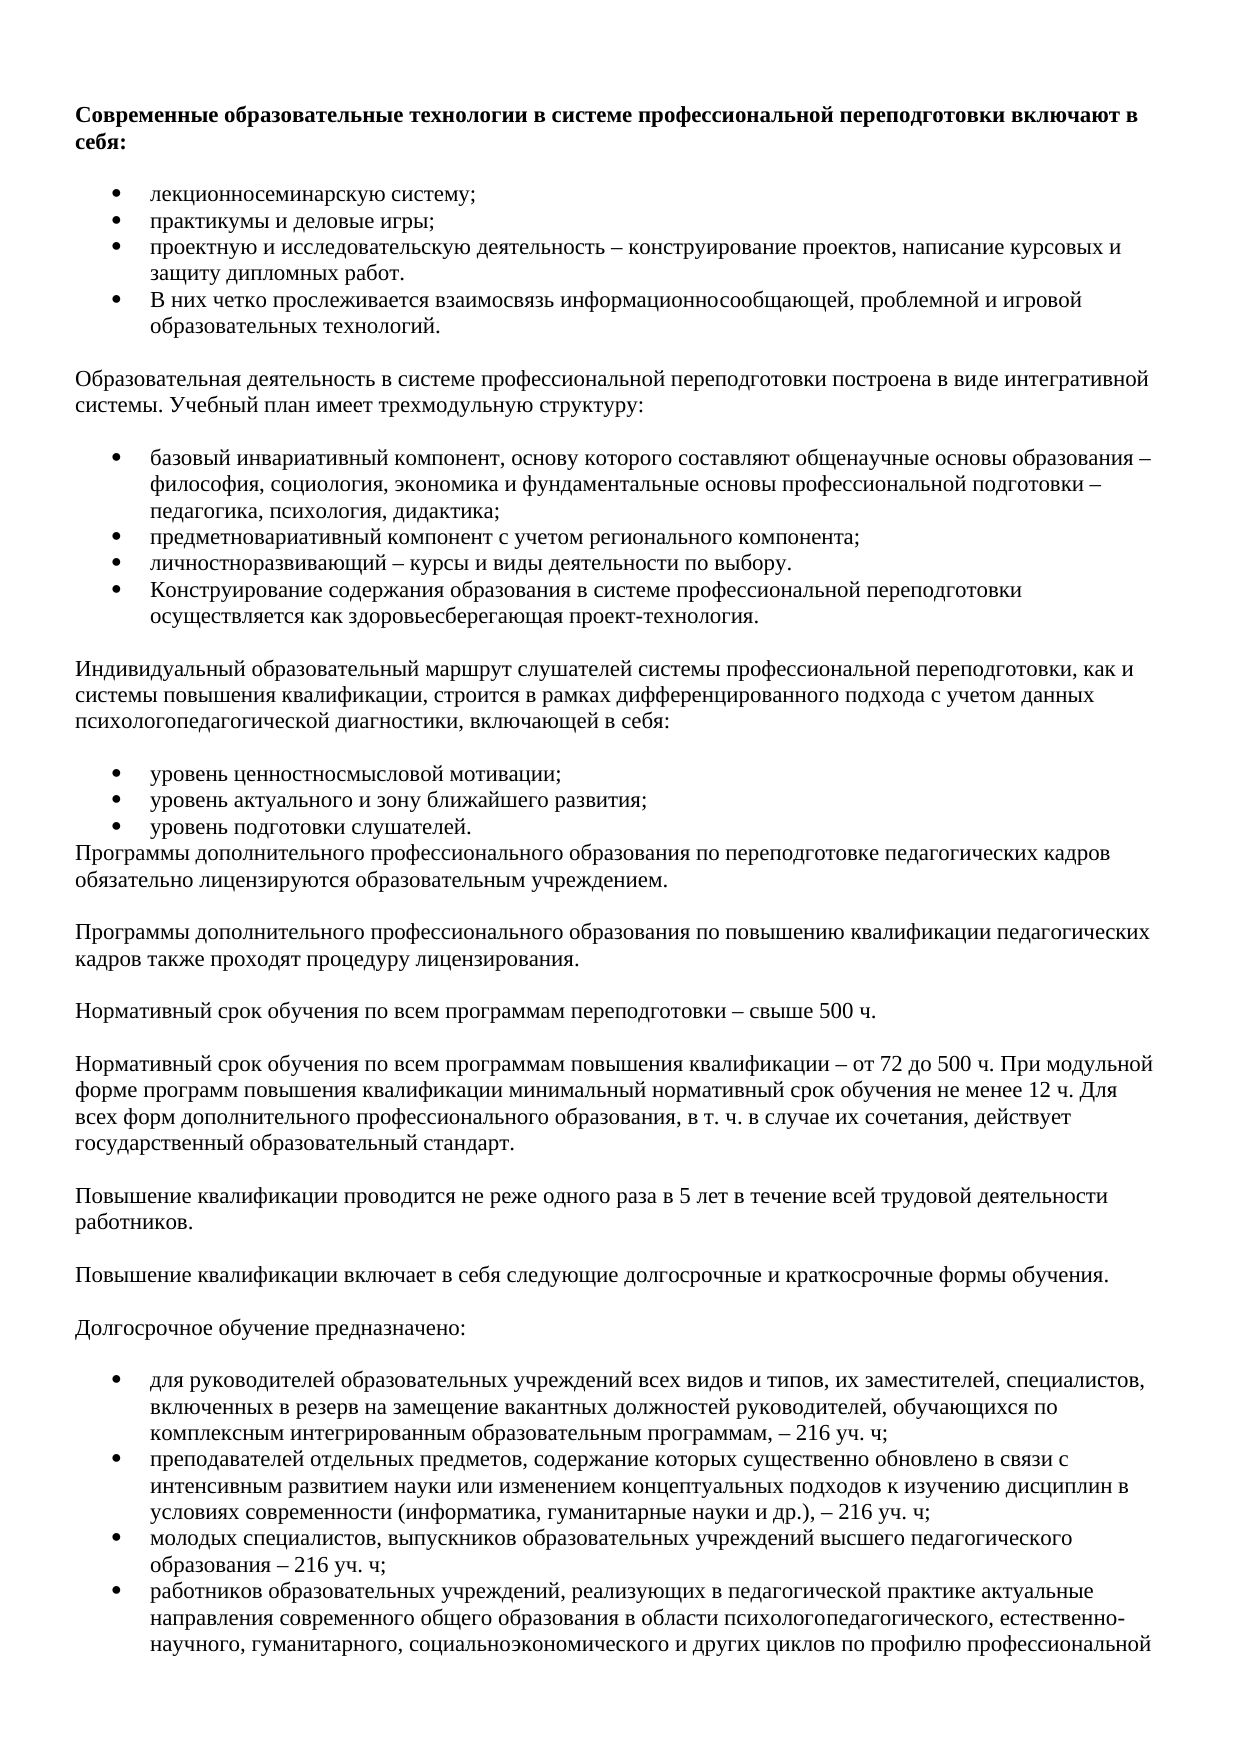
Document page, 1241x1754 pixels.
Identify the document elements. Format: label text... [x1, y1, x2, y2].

text Нормативный срок обучения по всем программам повышения квалификации – от 72 до 500 ч. При модульной форме программ повышения квалификации минимальный нормативный срок обучения не менее 12 ч. Для всех форм дополнительного профессионального образования, в т. ч. в случае их сочетания, действует государственный образовательный стандарт. [75, 1050, 1165, 1156]
text Современные образовательные технологии в системе профессиональной переподготовки включают в себя: [75, 101, 1165, 154]
text Нормативный срок обучения по всем программам переподготовки – свыше 500 ч. [75, 997, 1165, 1024]
list уровень подготовки слушателей. [112, 813, 1165, 839]
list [112, 1577, 1165, 1656]
text Образовательная деятельность в системе профессиональной переподготовки построена в виде интегративной системы. Учебный план имеет трехмодульную структуру: [75, 365, 1165, 418]
list практикумы и деловые игры; [112, 207, 1165, 233]
list предметно­вариативный компонент с учетом регионального компонента; [112, 523, 1165, 549]
list В них четко прослеживается взаимосвязь информационно­сообщающей, проблемной и игровой образовательных технологий. [112, 286, 1165, 338]
list уровень ценностно­смысловой мотивации; [112, 760, 1165, 787]
list личностно­развивающий – курсы и виды деятельности по выбору. [112, 549, 1165, 576]
text Повышение квалификации включает в себя следующие долгосрочные и краткосрочные формы обучения. [75, 1261, 1165, 1287]
list Конструирование содержания образования в системе профессиональной переподготовки осуществляется как здоровьесберегающая проект-технология. [112, 576, 1165, 628]
text Программы дополнительного профессионального образования по повышению квалификации педагогических кадров также проходят процедуру лицензирования. [75, 918, 1165, 971]
list проектную и исследовательскую деятельность – конструирование проектов, написание курсовых и защиту дипломных работ. [112, 233, 1165, 286]
list для руководителей образовательных учреждений всех видов и типов, их заместителей, специалистов, включенных в резерв на замещение вакантных должностей руководителей, обучающихся по комплексным интегрированным образовательным программам, – 216 уч. ч; [112, 1366, 1165, 1445]
list базовый инвариативный компонент, основу которого составляют общенаучные основы образования – философия, социология, экономика и фундаментальные основы профессиональной подготовки – педагогика, психология, дидактика; [112, 444, 1165, 523]
list лекционно­семинарскую систему; [112, 180, 1165, 207]
list молодых специалистов, выпускников образовательных учреждений высшего педагогического образования – 216 уч. ч; [112, 1524, 1165, 1577]
list уровень актуального и зону ближайшего развития; [112, 787, 1165, 813]
text Программы дополнительного профессионального образования по переподготовке педагогических кадров обязательно лицензируются образовательным учреждением. [75, 839, 1165, 892]
text Повышение квалификации проводится не реже одного раза в 5 лет в течение всей трудовой деятельности работников. [75, 1182, 1165, 1234]
text Индивидуальный образовательный маршрут слушателей системы профессиональной переподготовки, как и системы повышения квалификации, строится в рамках дифференцированного подхода с учетом данных психолого­педагогической диагностики, включающей в себя: [75, 655, 1165, 734]
list преподавателей отдельных предметов, содержание которых существенно обновлено в связи с интенсивным развитием науки или изменением концептуальных подходов к изучению дисциплин в условиях современности (информатика, гуманитарные науки и др.), – 216 уч. ч; [112, 1445, 1165, 1524]
text Долгосрочное обучение предназначено: [75, 1314, 1165, 1340]
